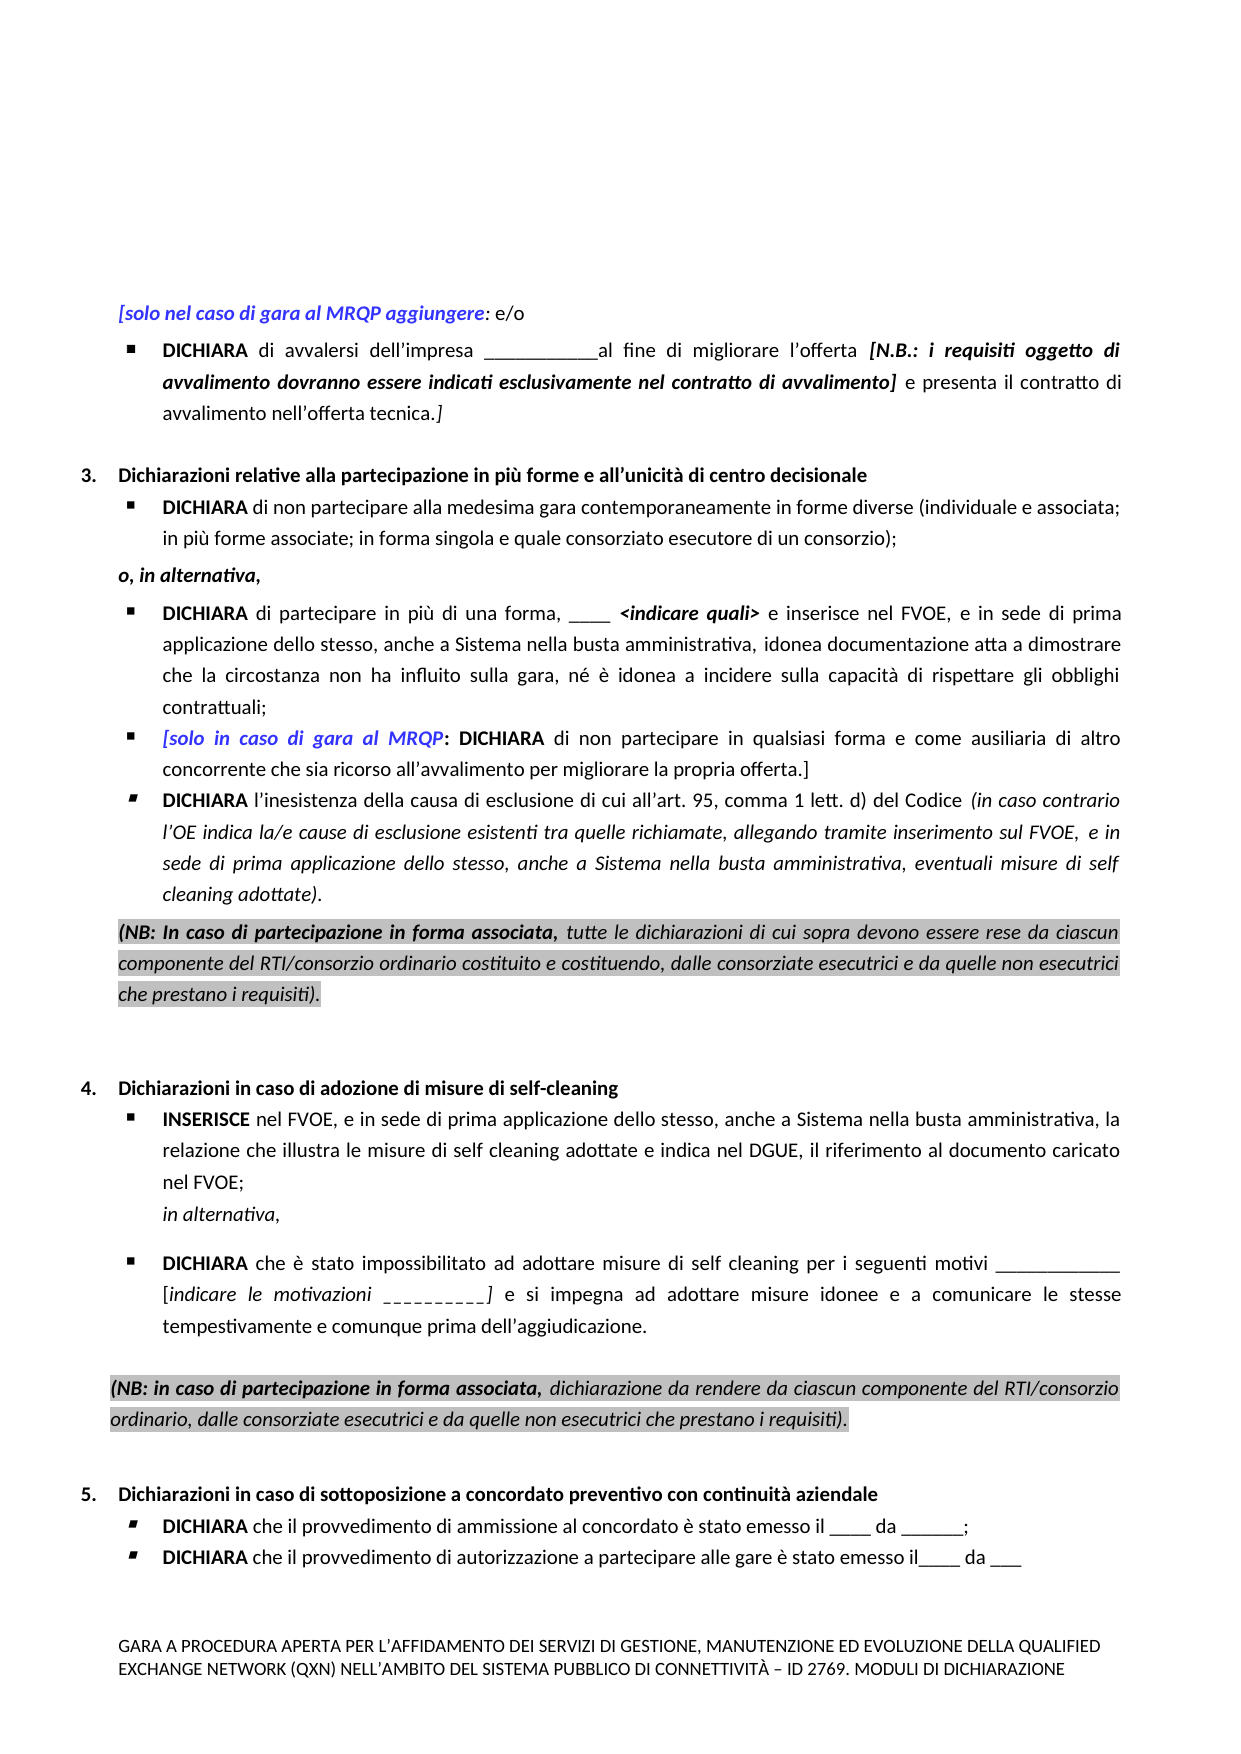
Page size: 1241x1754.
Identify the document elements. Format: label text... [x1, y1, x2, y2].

text (NB: In caso di partecipazione in forma associata, tutte le dichiarazioni di cui sopra devono essere rese da ciascun componente del RTI/consorzio ordinario costituito e costituendo, dalle consorziate esecutrici e da quelle non esecutrici che prestano i requisiti). [118, 914, 1122, 1008]
list DICHIARA che il provvedimento di autorizzazione a partecipare alle gare è stato emesso il____ da ___ [125, 1539, 1122, 1571]
list Dichiarazioni relative alla partecipazione in più forme e all’unicità di centro decisionale [81, 458, 1122, 489]
list (NB: in caso di partecipazione in forma associata, dichiarazione da rendere da ciascun componente del RTI/consorzio ordinario, dalle consorziate esecutrici e da quelle non esecutrici che prestano i requisiti). [110, 1371, 1122, 1433]
list Dichiarazioni in caso di sottoposizione a concordato preventivo con continuità aziendale [81, 1477, 1122, 1508]
list [solo in caso di gara al MRQP: DICHIARA di non partecipare in qualsiasi forma e come ausiliaria di altro concorrente che sia ricorso all’avvalimento per migliorare la propria offerta.] [125, 720, 1122, 783]
text in alternativa, [118, 1202, 1122, 1227]
list DICHIARA di partecipare in più di una forma, ____ <indicare quali> e inserisce nel FVOE, e in sede di prima applicazione dello stesso, anche a Sistema nella busta amministrativa, idonea documentazione atta a dimostrare che la circostanza non ha influito sulla gara, né è idonea a incidere sulla capacità di rispettare gli obblighi contrattuali; [125, 595, 1122, 720]
text o, in alternativa, [118, 558, 1122, 589]
list DICHIARA di avvalersi dell’impresa ___________al fine di migliorare l’offerta [N.B.: i requisiti oggetto di avvalimento dovranno essere indicati esclusivamente nel contratto di avvalimento] e presenta il contratto di avvalimento nell’offerta tecnica.] [125, 333, 1122, 427]
text [solo nel caso di gara al MRQP aggiungere: e/o [118, 295, 1122, 327]
list DICHIARA che è stato impossibilitato ad adottare misure di self cleaning per i seguenti motivi ____________ [indicare le motivazioni __________] e si impegna ad adottare misure idonee e a comunicare le stesse tempestivamente e comunque prima dell’aggiudicazione. [125, 1246, 1122, 1339]
list Dichiarazioni in caso di adozione di misure di self-cleaning [81, 1070, 1122, 1102]
list DICHIARA di non partecipare alla medesima gara contemporaneamente in forme diverse (individuale e associata; in più forme associate; in forma singola e quale consorziato esecutore di un consorzio); [125, 489, 1122, 552]
list INSERISCE nel FVOE, e in sede di prima applicazione dello stesso, anche a Sistema nella busta amministrativa, la relazione che illustra le misure di self cleaning adottate e indica nel DGUE, il riferimento al documento caricato nel FVOE; [125, 1102, 1122, 1195]
list DICHIARA che il provvedimento di ammissione al concordato è stato emesso il ____ da ______; [125, 1508, 1122, 1539]
list DICHIARA l’inesistenza della causa di esclusione di cui all’art. 95, comma 1 lett. d) del Codice (in caso contrario l’OE indica la/e cause di esclusione esistenti tra quelle richiamate, allegando tramite inserimento sul FVOE, e in sede di prima applicazione dello stesso, anche a Sistema nella busta amministrativa, eventuali misure di self cleaning adottate). [125, 783, 1122, 908]
